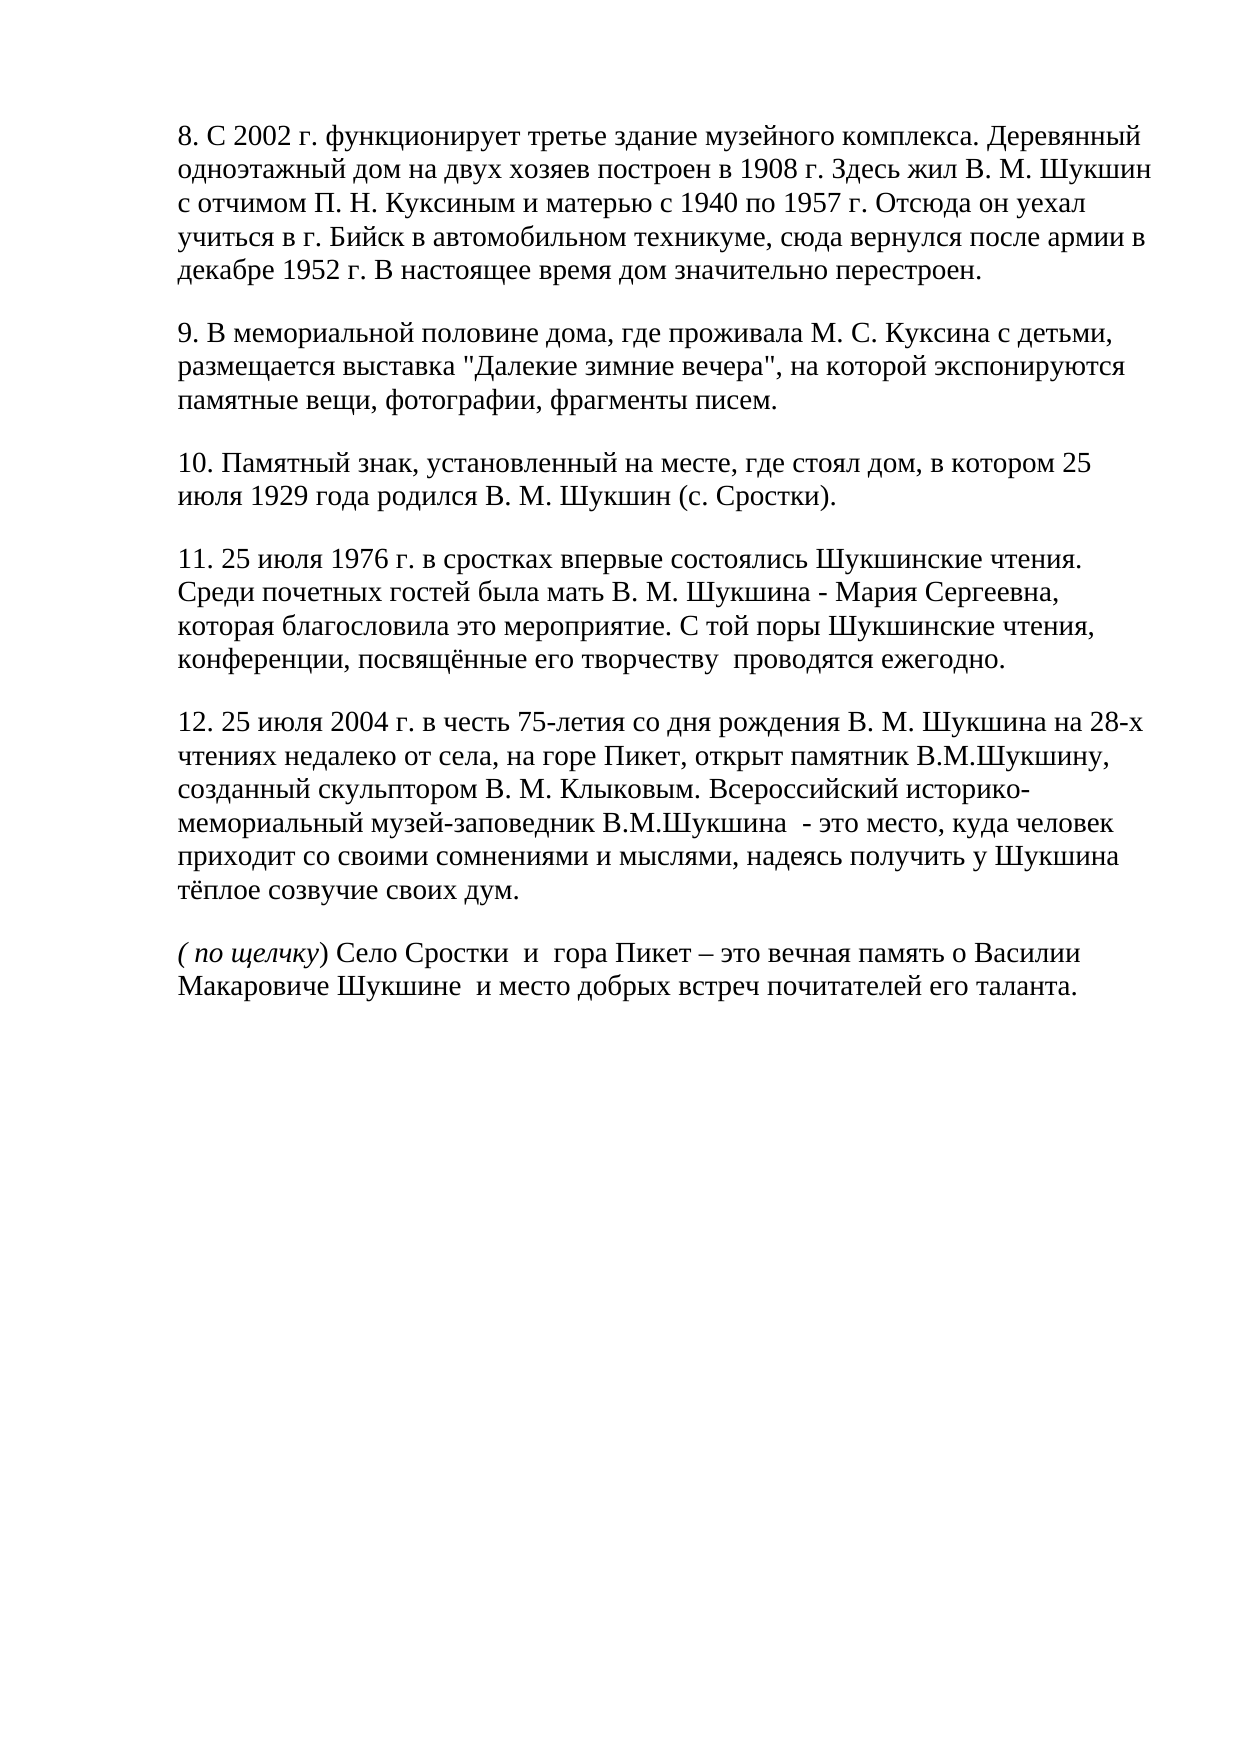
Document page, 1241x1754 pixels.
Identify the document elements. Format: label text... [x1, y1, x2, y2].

text ( по щелчку) Село Сростки и гора Пикет – это вечная память о Василии Макаровиче Шукшине и место добрых встреч почитателей его таланта. [177, 935, 1152, 1002]
text 12. 25 июля 2004 г. в честь 75-летия со дня рождения В. М. Шукшина на 28-х чтениях недалеко от села, на горе Пикет, открыт памятник В.М.Шукшину, созданный скульптором В. М. Клыковым. Всероссийский историко- мемориальный музей-заповедник В.М.Шукшина - это место, куда человек приходит со своими сомнениями и мыслями, надеясь получить у Шукшина тёплое созвучие своих дум. [177, 704, 1152, 906]
text 10. Памятный знак, установленный на месте, где стоял дом, в котором 25 июля 1929 года родился В. М. Шукшин (с. Сростки). [177, 445, 1152, 512]
text 8. С 2002 г. функционирует третье здание музейного комплекса. Деревянный одноэтажный дом на двух хозяев построен в 1908 г. Здесь жил В. М. Шукшин с отчимом П. Н. Куксиным и матерью с 1940 по 1957 г. Отсюда он уехал учиться в г. Бийск в автомобильном техникуме, сюда вернулся после армии в декабре 1952 г. В настоящее время дом значительно перестроен. [177, 118, 1152, 286]
text 11. 25 июля 1976 г. в сростках впервые состоялись Шукшинские чтения. Среди почетных гостей была мать В. М. Шукшина - Мария Сергеевна, которая благословила это мероприятие. С той поры Шукшинские чтения, конференции, посвящённые его творчеству проводятся ежегодно. [177, 541, 1152, 675]
text 9. В мемориальной половине дома, где проживала М. С. Куксина с детьми, размещается выставка "Далекие зимние вечера", на которой экспонируются памятные вещи, фотографии, фрагменты писем. [177, 315, 1152, 416]
